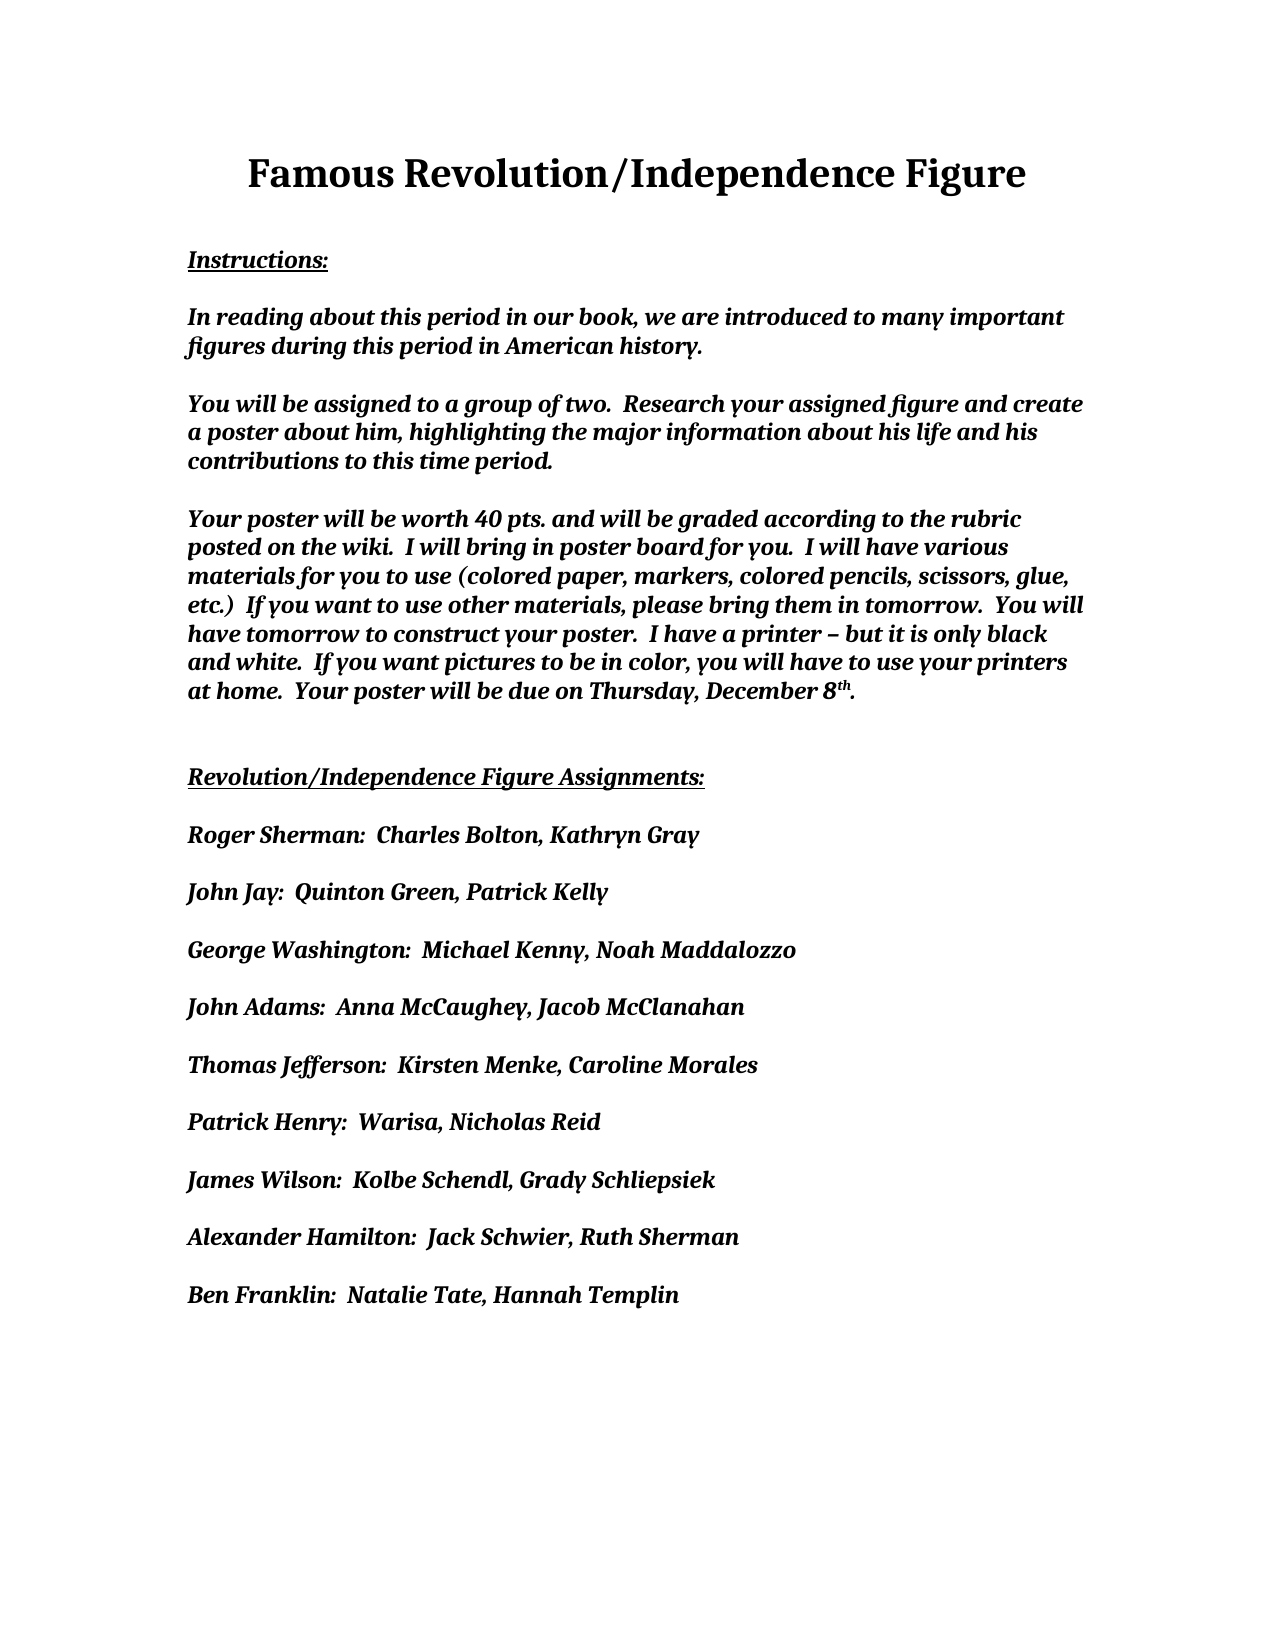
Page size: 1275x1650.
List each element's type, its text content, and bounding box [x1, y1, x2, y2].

text Famous Revolution/Independence Figure [187, 150, 1087, 198]
text Instructions: [187, 246, 1087, 274]
text Patrick Henry: Warisa, Nicholas Reid [187, 1108, 1087, 1137]
text Roger Sherman: Charles Bolton, Kathryn Gray [187, 821, 1087, 849]
text John Adams: Anna McCaughey, Jacob McClanahan [187, 993, 1087, 1022]
text Revolution/Independence Figure Assignments: [187, 763, 1087, 792]
text Thomas Jefferson: Kirsten Menke, Caroline Morales [187, 1051, 1087, 1079]
text James Wilson: Kolbe Schendl, Grady Schliepsiek [187, 1166, 1087, 1194]
text Alexander Hamilton: Jack Schwier, Ruth Sherman [187, 1223, 1087, 1252]
text You will be assigned to a group of two. Research your assigned figure and create a poster about him, highlighting the major information about his life and his contributions to this time period. [187, 389, 1087, 476]
text In reading about this period in our book, we are introduced to many important figures during this period in American history. [187, 303, 1087, 361]
text John Jay: Quinton Green, Patrick Kelly [187, 878, 1087, 907]
text Ben Franklin: Natalie Tate, Hannah Templin [187, 1281, 1087, 1309]
text George Washington: Michael Kenny, Noah Maddalozzo [187, 936, 1087, 964]
text Your poster will be worth 40 pts. and will be graded according to the rubric posted on the wiki. I will bring in poster board for you. I will have various materials for you to use (colored paper, markers, colored pencils, scissors, glue, etc.) If you want to use other materials, please bring them in tomorrow. You will have tomorrow to construct your poster. I have a printer – but it is only black and white. If you want pictures to be in color, you will have to use your printers at home. Your poster will be due on Thursday, December 8th. [187, 504, 1087, 706]
